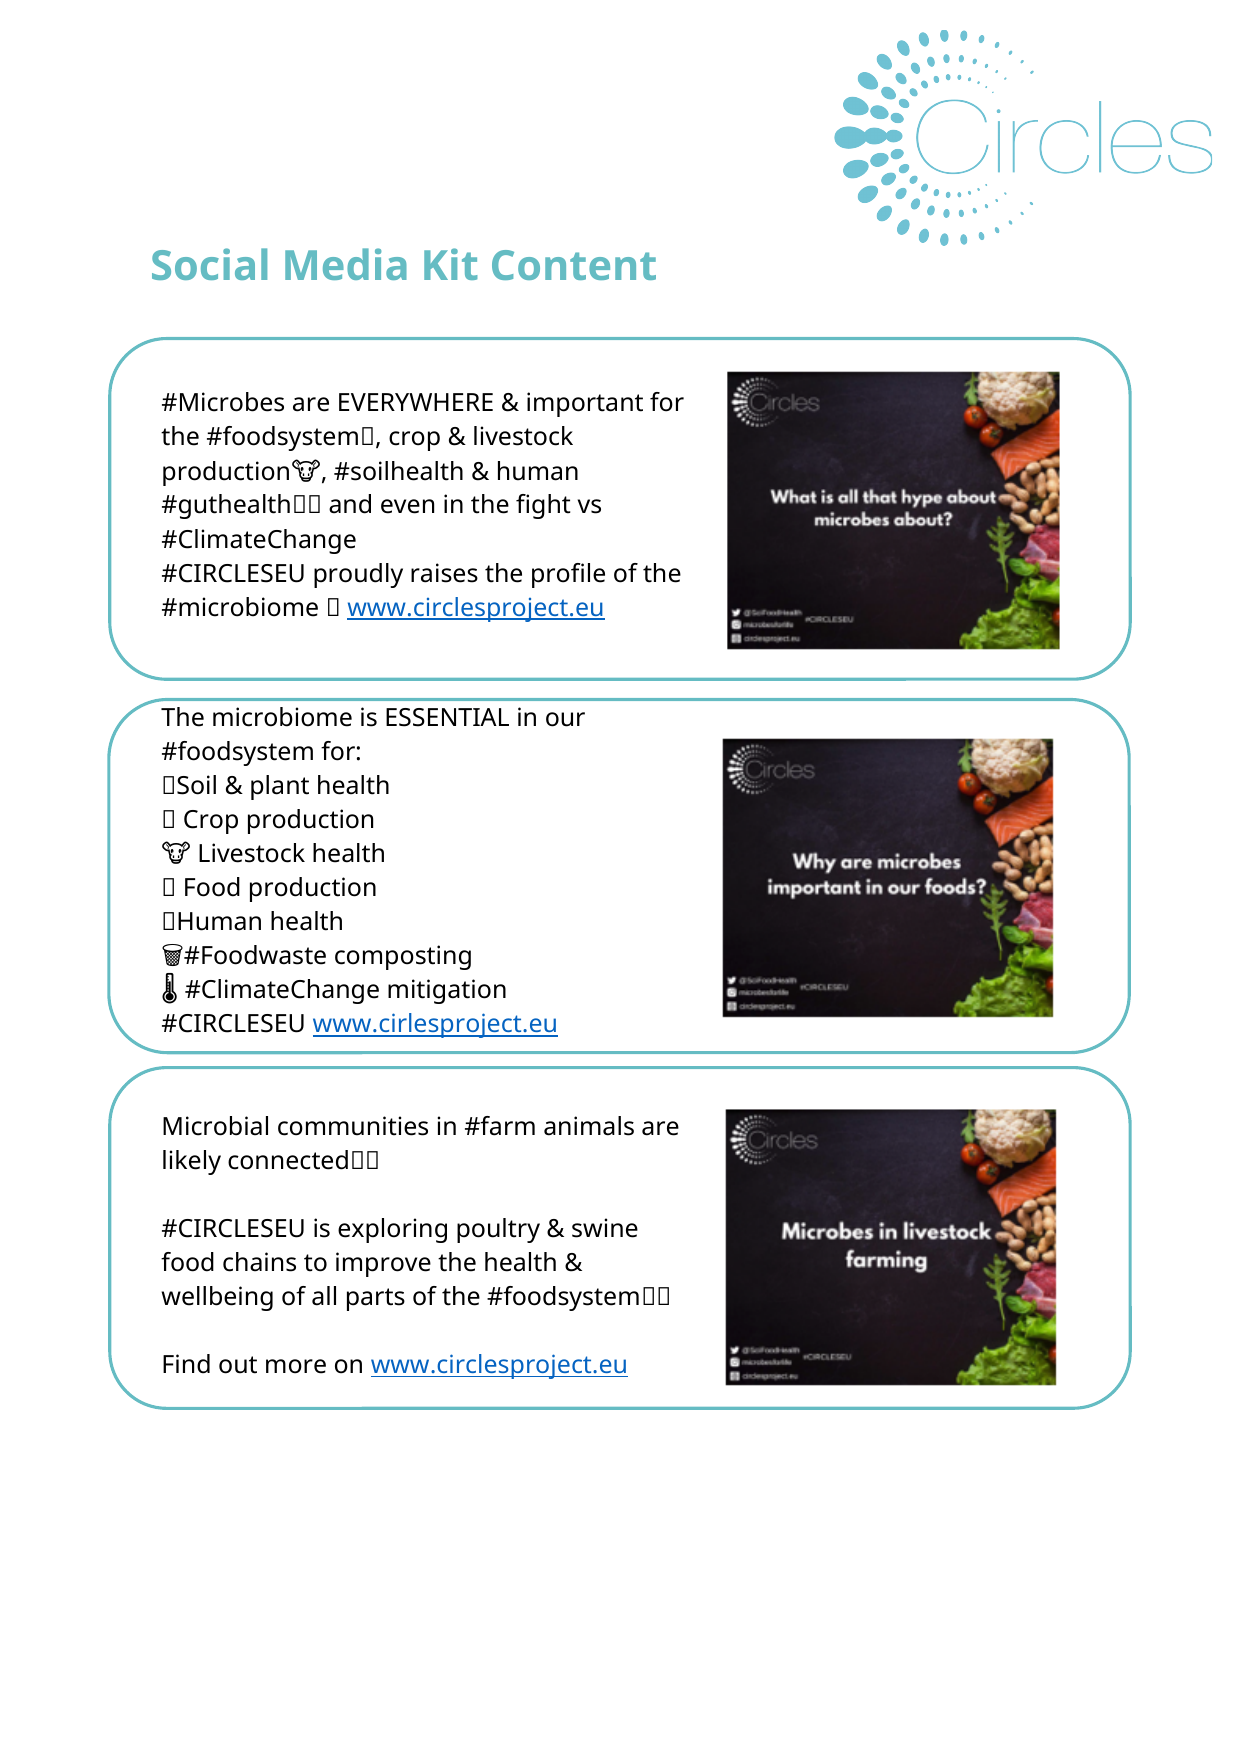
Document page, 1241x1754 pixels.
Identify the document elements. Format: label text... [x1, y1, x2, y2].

table_header [704, 351, 1088, 699]
picture [834, 30, 1213, 246]
table_cell [704, 700, 1088, 1074]
subtitle Social Media Kit Content [150, 175, 1090, 293]
table_cell Microbial communities in #farm animals are likely connected👩‍🌾 #CIRCLESEU is exploring poultry & swine food chains to improve the health & wellbeing of all parts of the #foodsystem🐔🐷 Find out more on www.circlesproject.eu [150, 1074, 703, 1421]
picture [726, 369, 1063, 651]
picture [723, 1105, 1061, 1387]
table_header #Microbes are EVERYWHERE & important for the #foodsystem🍅, crop & livestock production🌾🐮, #soilhealth & human #guthealth🌱🙋‍‍ and even in the fight vs #ClimateChange #CIRCLESEU proudly raises the profile of the #microbiome 🙌 www.circlesproject.eu [150, 351, 703, 699]
table_cell [704, 1074, 1088, 1421]
picture [720, 737, 1058, 1022]
table_cell The microbiome is ESSENTIAL in our #foodsystem for: 🌱Soil & plant health 🌾 Crop production 🐮 Livestock health 🍞 Food production 🥕Human health 🗑#Foodwaste composting 🌡 #ClimateChange mitigation #CIRCLESEU www.cirlesproject.eu [150, 700, 703, 1074]
